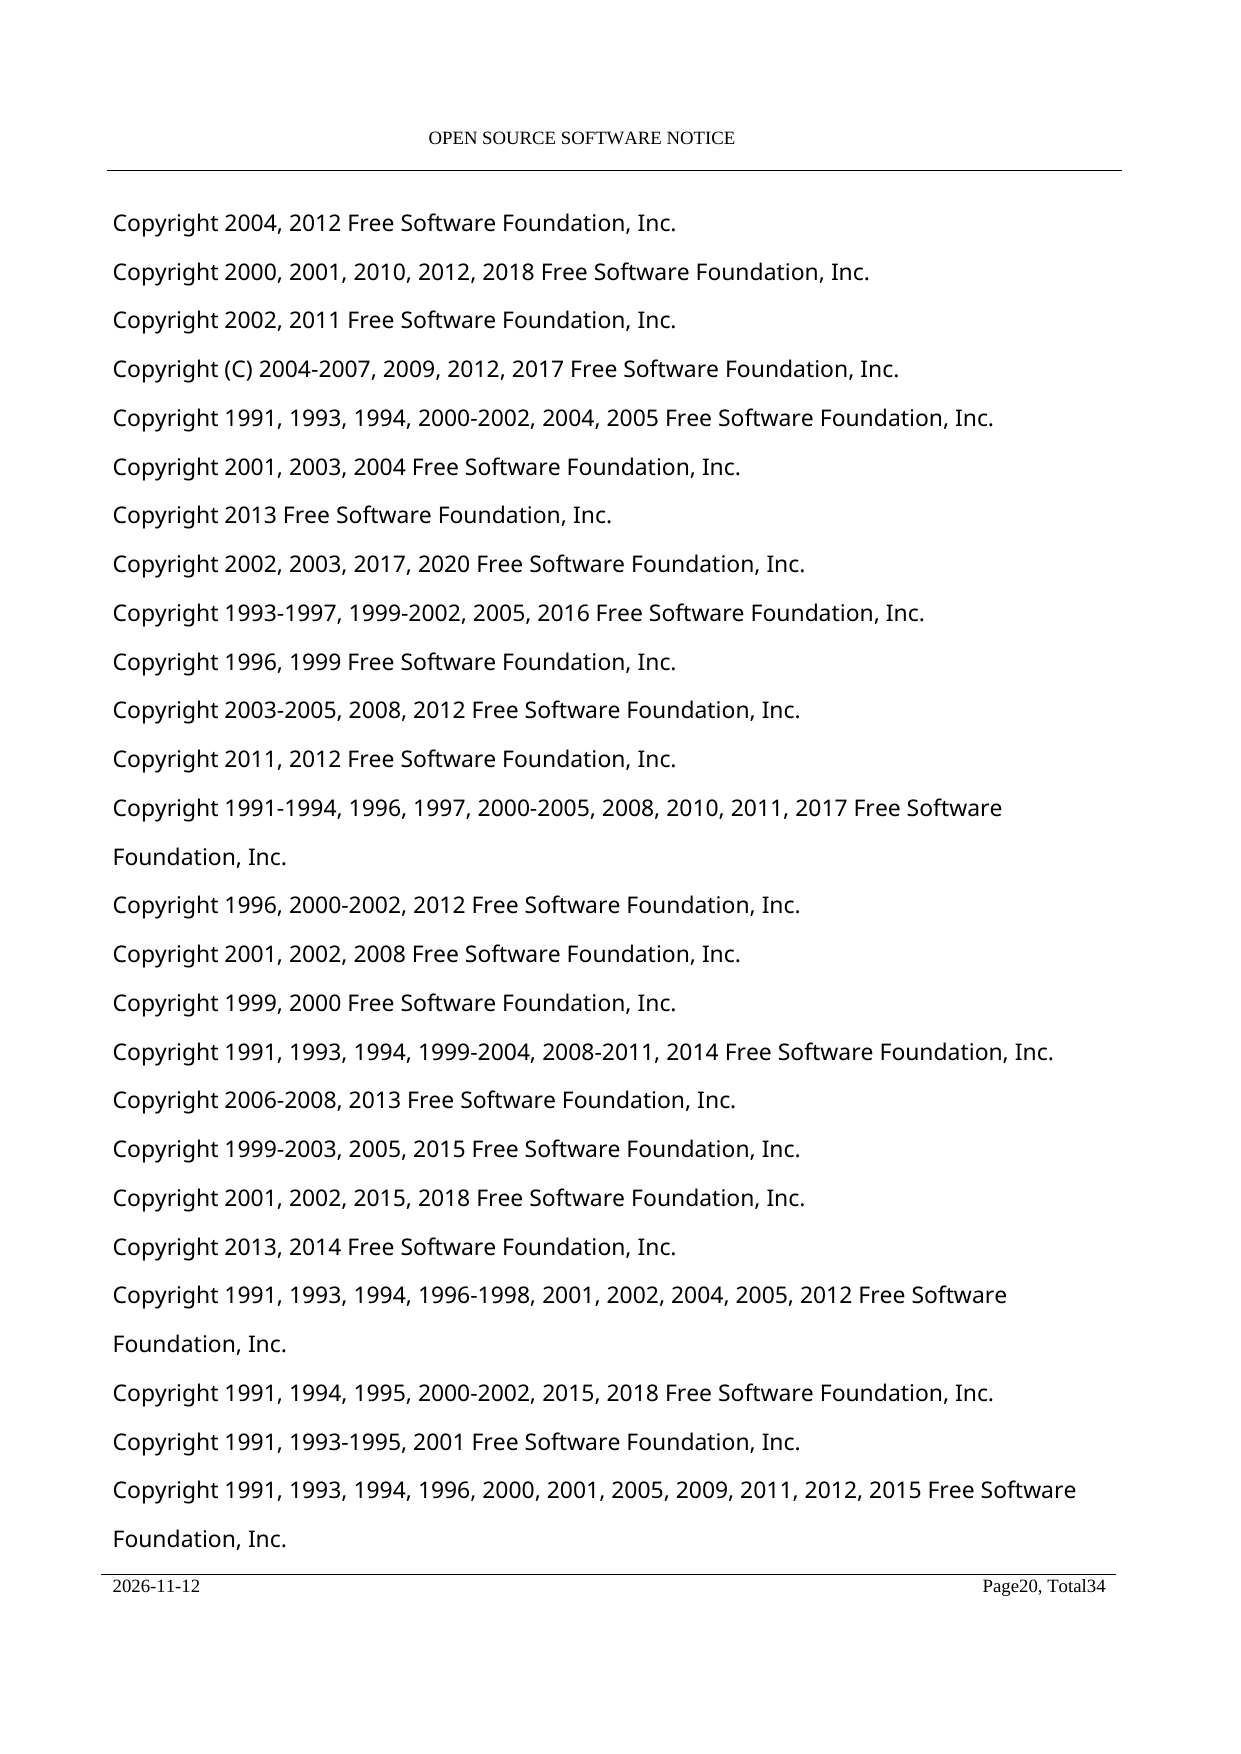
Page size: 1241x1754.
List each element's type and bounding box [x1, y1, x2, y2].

text [112, 206, 1128, 1555]
